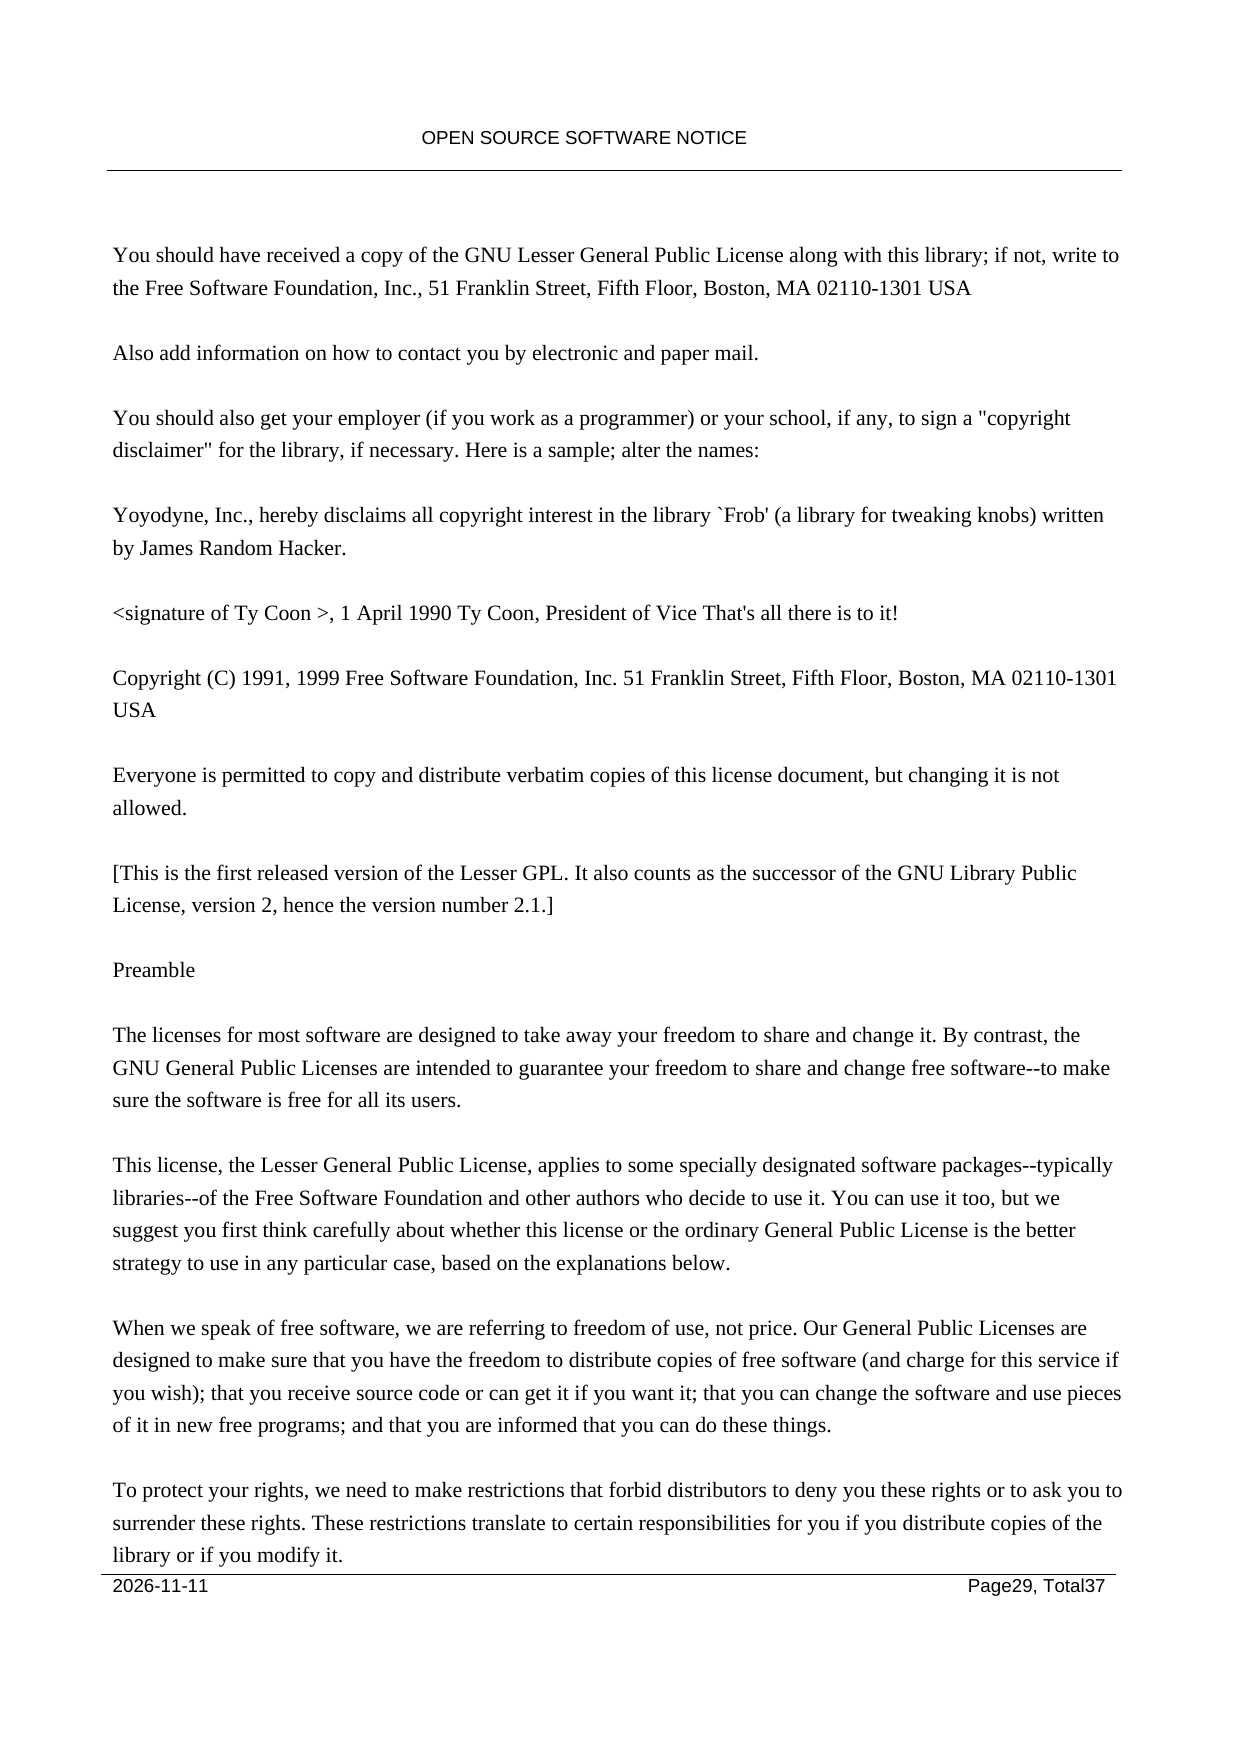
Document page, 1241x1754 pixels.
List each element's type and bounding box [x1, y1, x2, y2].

text [112, 206, 1128, 1571]
